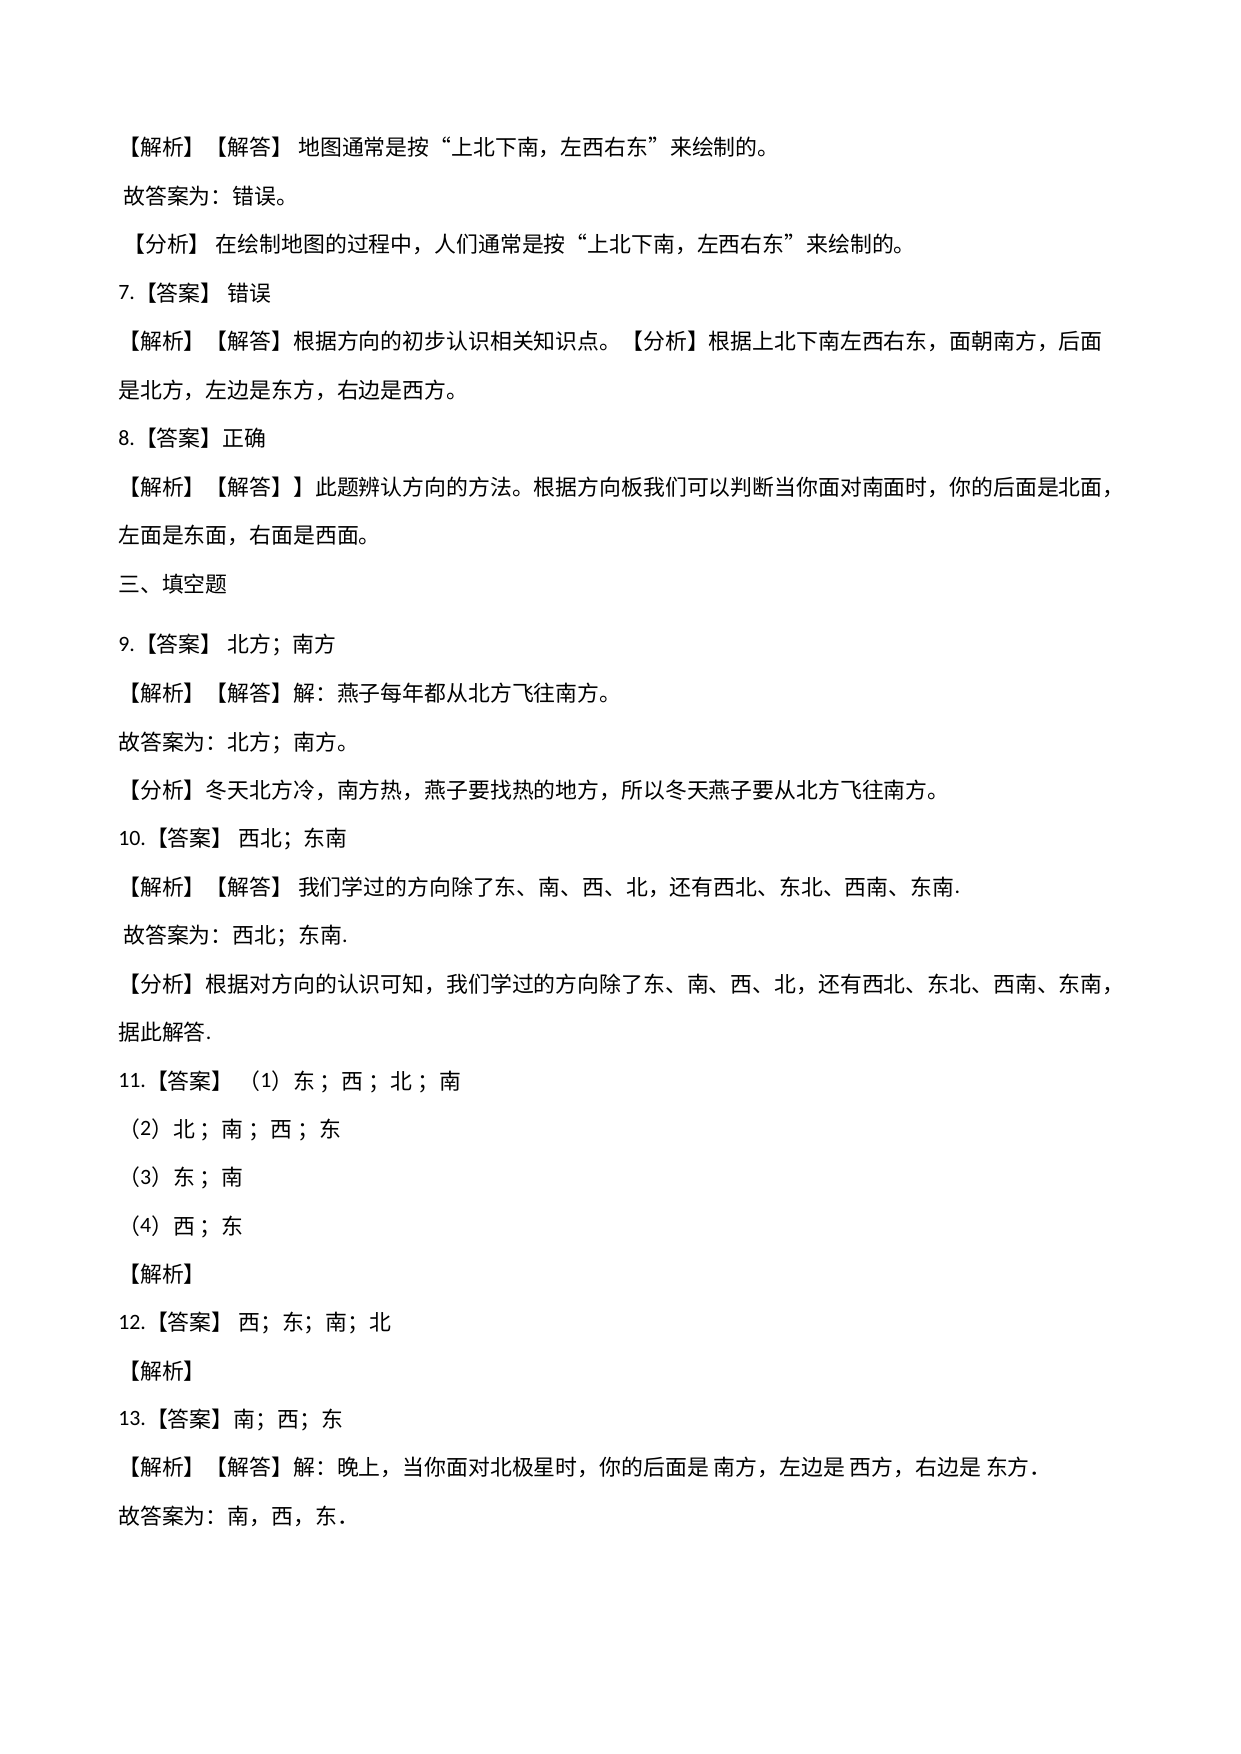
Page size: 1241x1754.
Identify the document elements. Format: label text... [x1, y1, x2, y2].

text 9.【答案】 北方；南方 [118, 627, 1122, 659]
text 【解析】【解答】】此题辨认方向的方法。根据方向板我们可以判断当你面对南面时，你的后面是北面，左面是东面，右面是西面。 [118, 469, 1122, 550]
text 10.【答案】 西北；东南 [118, 821, 1122, 853]
text 【解析】【解答】解：燕子每年都从北方飞往南方。 故答案为：北方；南方。 [118, 675, 1122, 757]
text 故答案为：南，西，东． [118, 1498, 1122, 1531]
text 7.【答案】 错误 [118, 275, 1122, 308]
text 【解析】【解答】解：晚上，当你面对北极星时，你的后面是 南方，左边是 西方，右边是 东方． [118, 1450, 1122, 1482]
text 11.【答案】 （1）东 ；西 ；北 ；南 [118, 1063, 1122, 1096]
text 8.【答案】正确 [118, 421, 1122, 453]
text （2）北 ；南 ；西 ；东 [118, 1112, 1122, 1144]
text 【解析】 [118, 1257, 1122, 1289]
text 【解析】【解答】根据方向的初步认识相关知识点。【分析】根据上北下南左西右东，面朝南方，后面是北方，左边是东方，右边是西方。 [118, 324, 1122, 405]
text 【解析】【解答】 地图通常是按“上北下南，左西右东”来绘制的。 故答案为：错误。 【分析】 在绘制地图的过程中，人们通常是按“上北下南，左西右东”来绘制的。 [118, 129, 1122, 259]
text 【解析】【解答】 我们学过的方向除了东、南、西、北，还有西北、东北、西南、东南. 故答案为：西北；东南. [118, 869, 1122, 950]
text 三、填空题 [118, 566, 1122, 599]
text 【分析】根据对方向的认识可知，我们学过的方向除了东、南、西、北，还有西北、东北、西南、东南，据此解答. [118, 966, 1122, 1047]
text 【分析】冬天北方冷，南方热，燕子要找热的地方，所以冬天燕子要从北方飞往南方。 [118, 772, 1122, 805]
text 13.【答案】南；西；东 [118, 1402, 1122, 1434]
text （4）西 ；东 [118, 1208, 1122, 1241]
text 12.【答案】 西；东；南；北 [118, 1305, 1122, 1337]
text 【解析】 [118, 1353, 1122, 1386]
text （3）东 ；南 [118, 1160, 1122, 1192]
